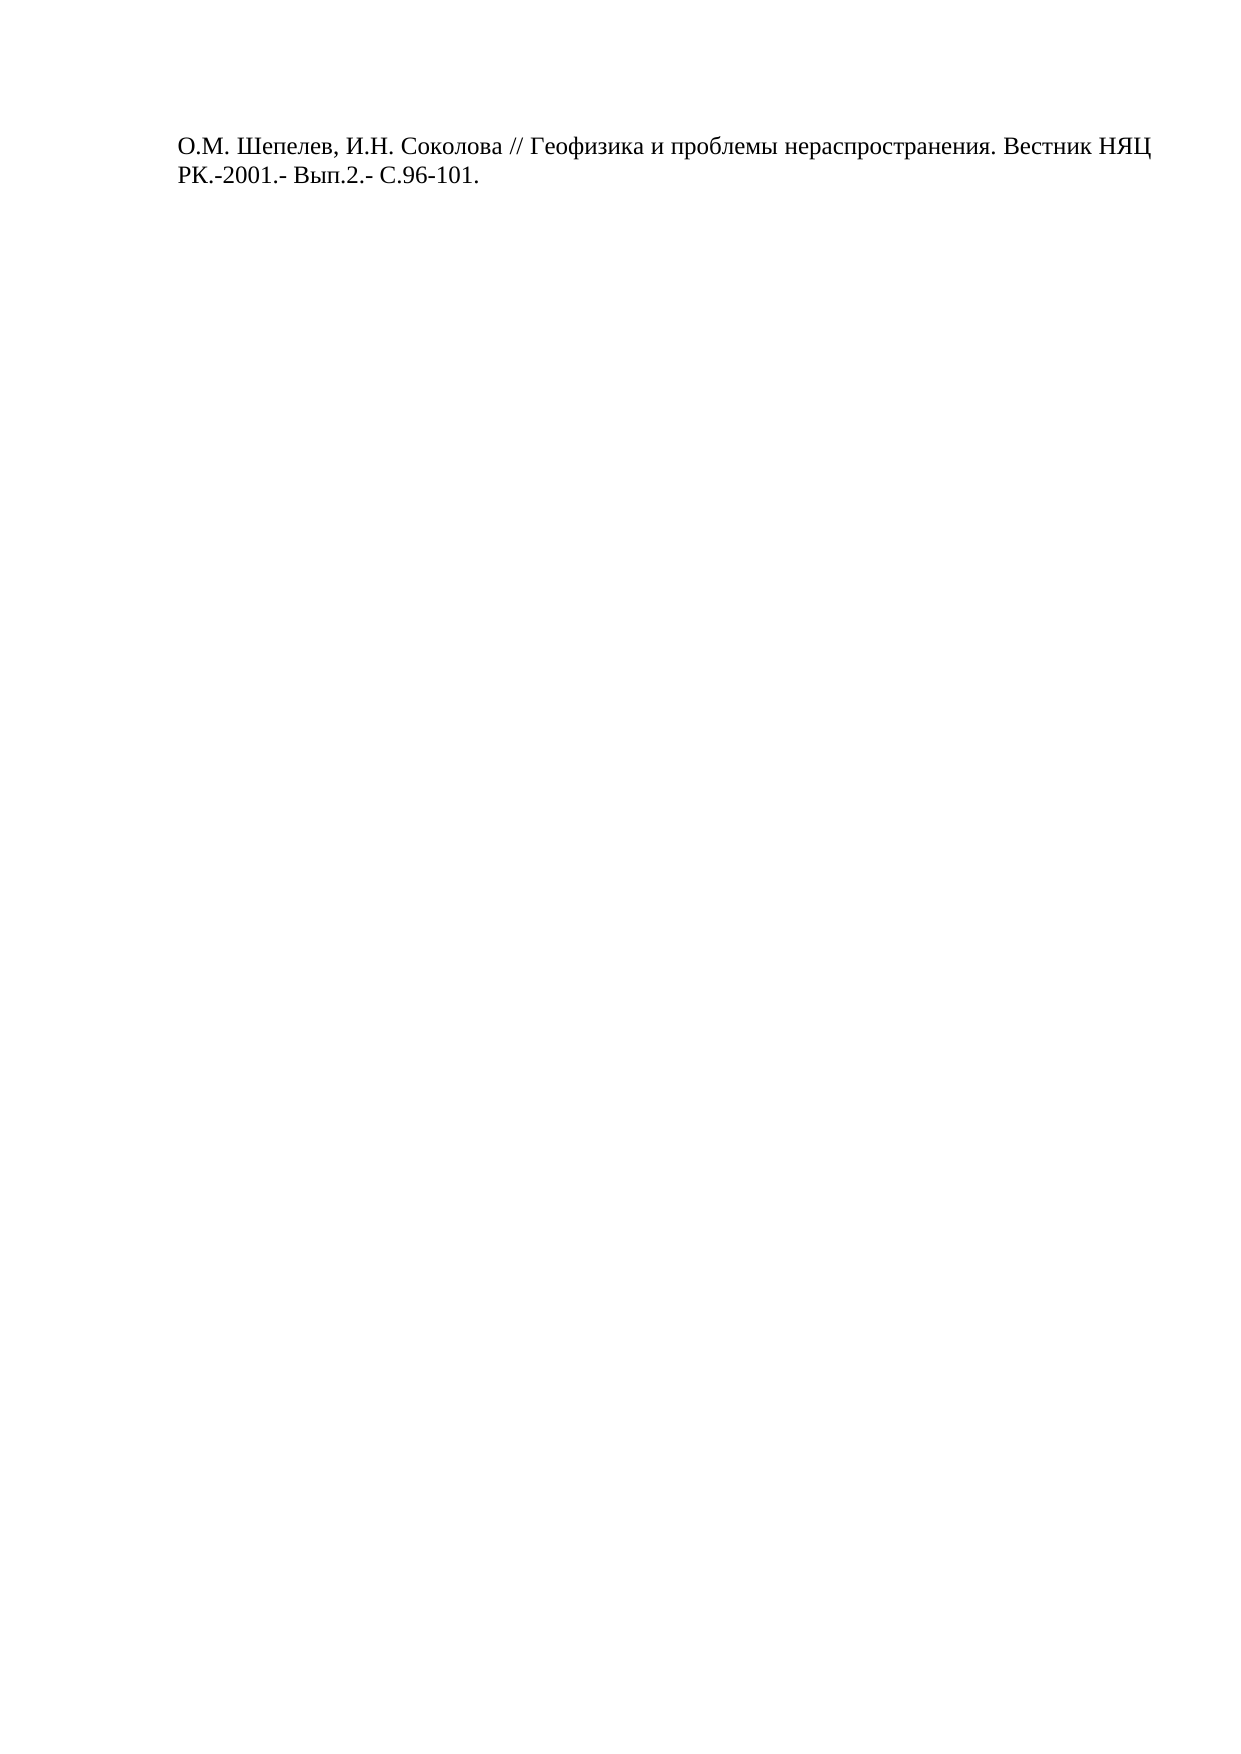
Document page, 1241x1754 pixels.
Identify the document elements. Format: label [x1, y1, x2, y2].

text [177, 131, 1152, 189]
